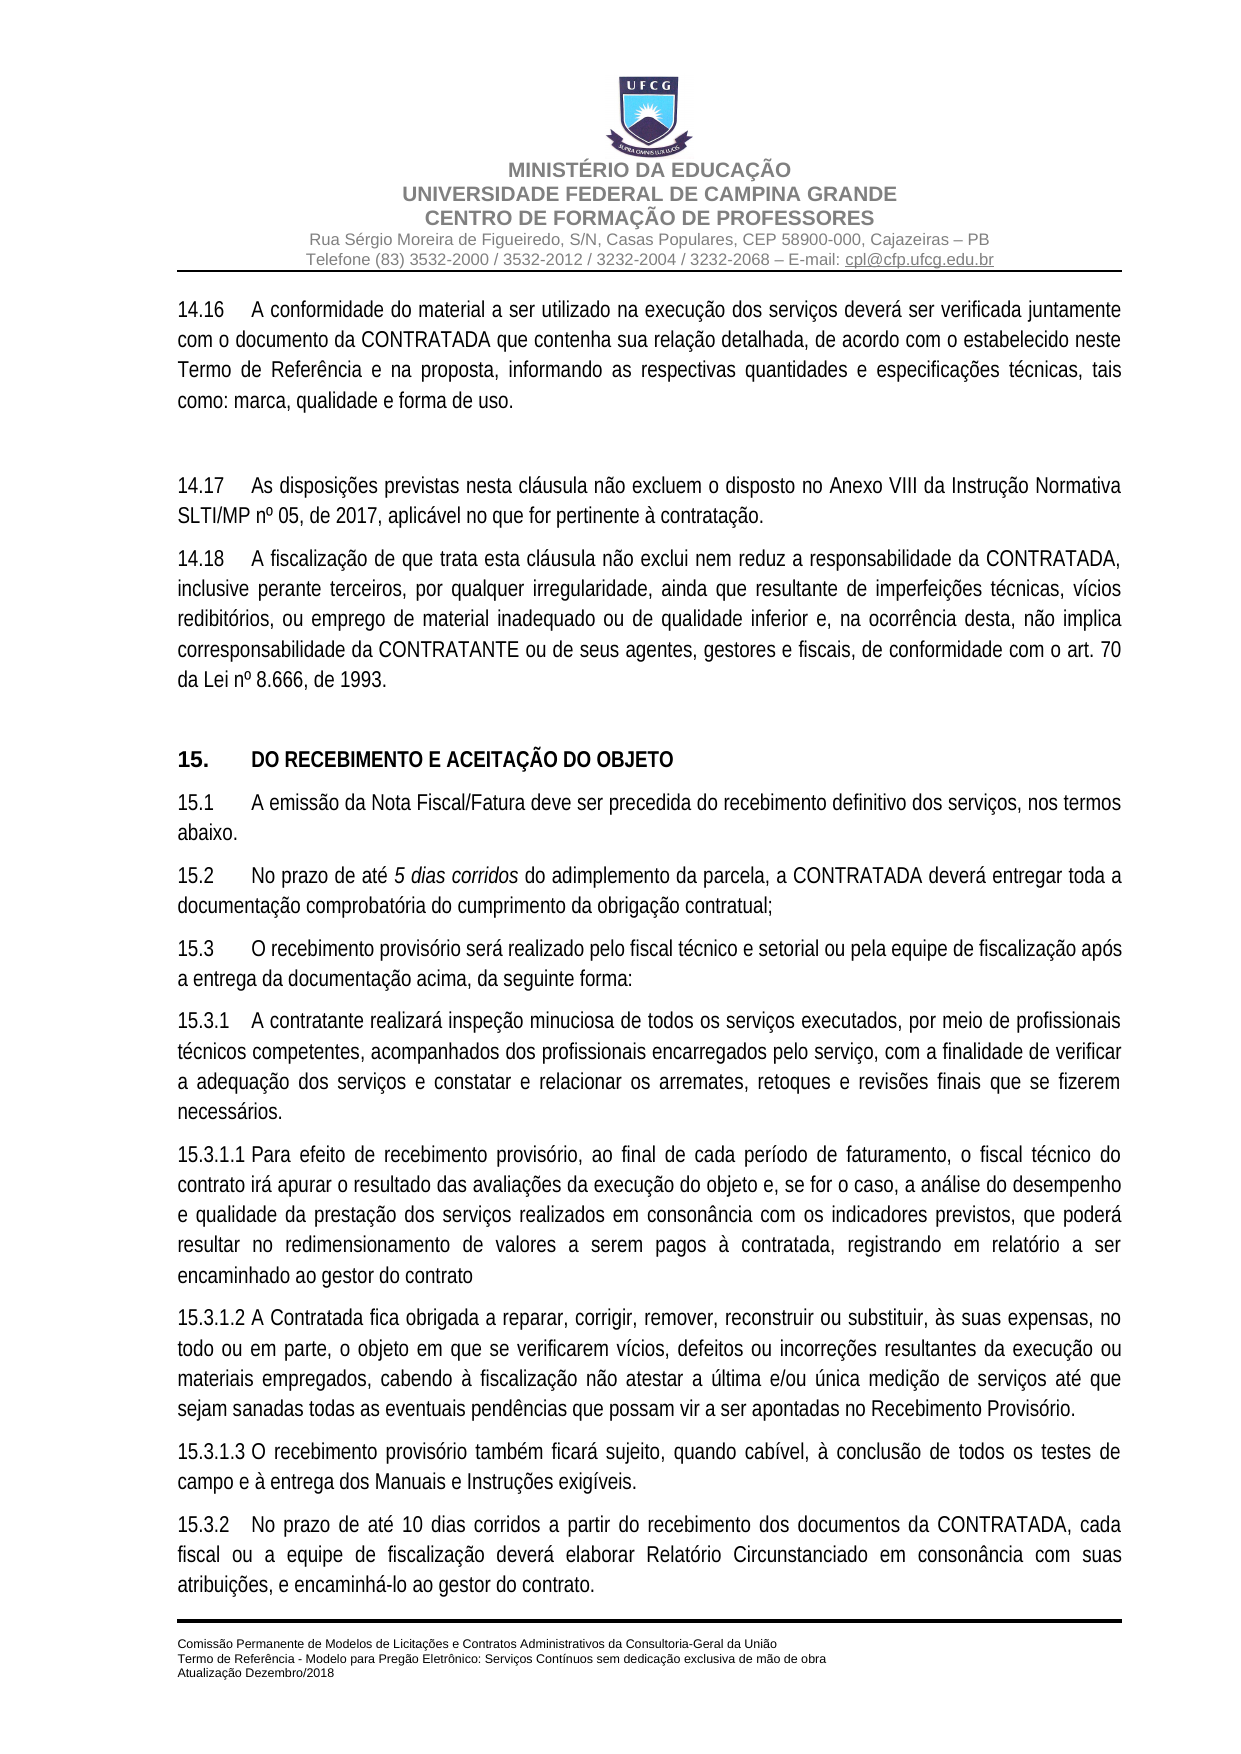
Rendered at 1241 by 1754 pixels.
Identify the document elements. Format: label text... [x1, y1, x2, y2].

list A emissão da Nota Fiscal/Fatura deve ser precedida do recebimento definitivo dos serviços, nos termos abaixo. [177, 789, 1122, 845]
list A conformidade do material a ser utilizado na execução dos serviços deverá ser verificada juntamente com o documento da CONTRATADA que contenha sua relação detalhada, de acordo com o estabelecido neste Termo de Referência e na proposta, informando as respectivas quantidades e especificações técnicas, tais como: marca, qualidade e forma de uso. [177, 296, 1122, 413]
list A fiscalização de que trata esta cláusula não exclui nem reduz a responsabilidade da CONTRATADA, inclusive perante terceiros, por qualquer irregularidade, ainda que resultante de imperfeições técnicas, vícios redibitórios, ou emprego de material inadequado ou de qualidade inferior e, na ocorrência desta, não implica corresponsabilidade da CONTRATANTE ou de seus agentes, gestores e fiscais, de conformidade com o art. 70 da Lei nº 8.666, de 1993. [177, 545, 1122, 692]
list No prazo de até 10 dias corridos a partir do recebimento dos documentos da CONTRATADA, cada fiscal ou a equipe de fiscalização deverá elaborar Relatório Circunstanciado em consonância com suas atribuições, e encaminhá-lo ao gestor do contrato. [177, 1511, 1122, 1597]
list A Contratada fica obrigada a reparar, corrigir, remover, reconstruir ou substituir, às suas expensas, no todo ou em parte, o objeto em que se verificarem vícios, defeitos ou incorreções resultantes da execução ou materiais empregados, cabendo à fiscalização não atestar a última e/ou única medição de serviços até que sejam sanadas todas as eventuais pendências que possam vir a ser apontadas no Recebimento Provisório. [177, 1304, 1122, 1421]
list Para efeito de recebimento provisório, ao final de cada período de faturamento, o fiscal técnico do contrato irá apurar o resultado das avaliações da execução do objeto e, se for o caso, a análise do desempenho e qualidade da prestação dos serviços realizados em consonância com os indicadores previstos, que poderá resultar no redimensionamento de valores a serem pagos à contratada, registrando em relatório a ser encaminhado ao gestor do contrato [177, 1141, 1122, 1288]
list As disposições previstas nesta cláusula não excluem o disposto no Anexo VIII da Instrução Normativa SLTI/MP nº 05, de 2017, aplicável no que for pertinente à contratação. [177, 472, 1122, 529]
list A contratante realizará inspeção minuciosa de todos os serviços executados, por meio de profissionais técnicos competentes, acompanhados dos profissionais encarregados pelo serviço, com a finalidade de verificar a adequação dos serviços e constatar e relacionar os arremates, retoques e revisões finais que se fizerem necessários. [177, 1007, 1122, 1124]
list No prazo de até 5 dias corridos do adimplemento da parcela, a CONTRATADA deverá entregar toda a documentação comprobatória do cumprimento da obrigação contratual; [177, 862, 1122, 918]
list DO RECEBIMENTO E ACEITAÇÃO DO OBJETO [177, 746, 1122, 772]
list O recebimento provisório será realizado pelo fiscal técnico e setorial ou pela equipe de fiscalização após a entrega da documentação acima, da seguinte forma: [177, 934, 1122, 991]
picture [605, 73, 695, 159]
list O recebimento provisório também ficará sujeito, quando cabível, à conclusão de todos os testes de campo e à entrega dos Manuais e Instruções exigíveis. [177, 1438, 1122, 1494]
